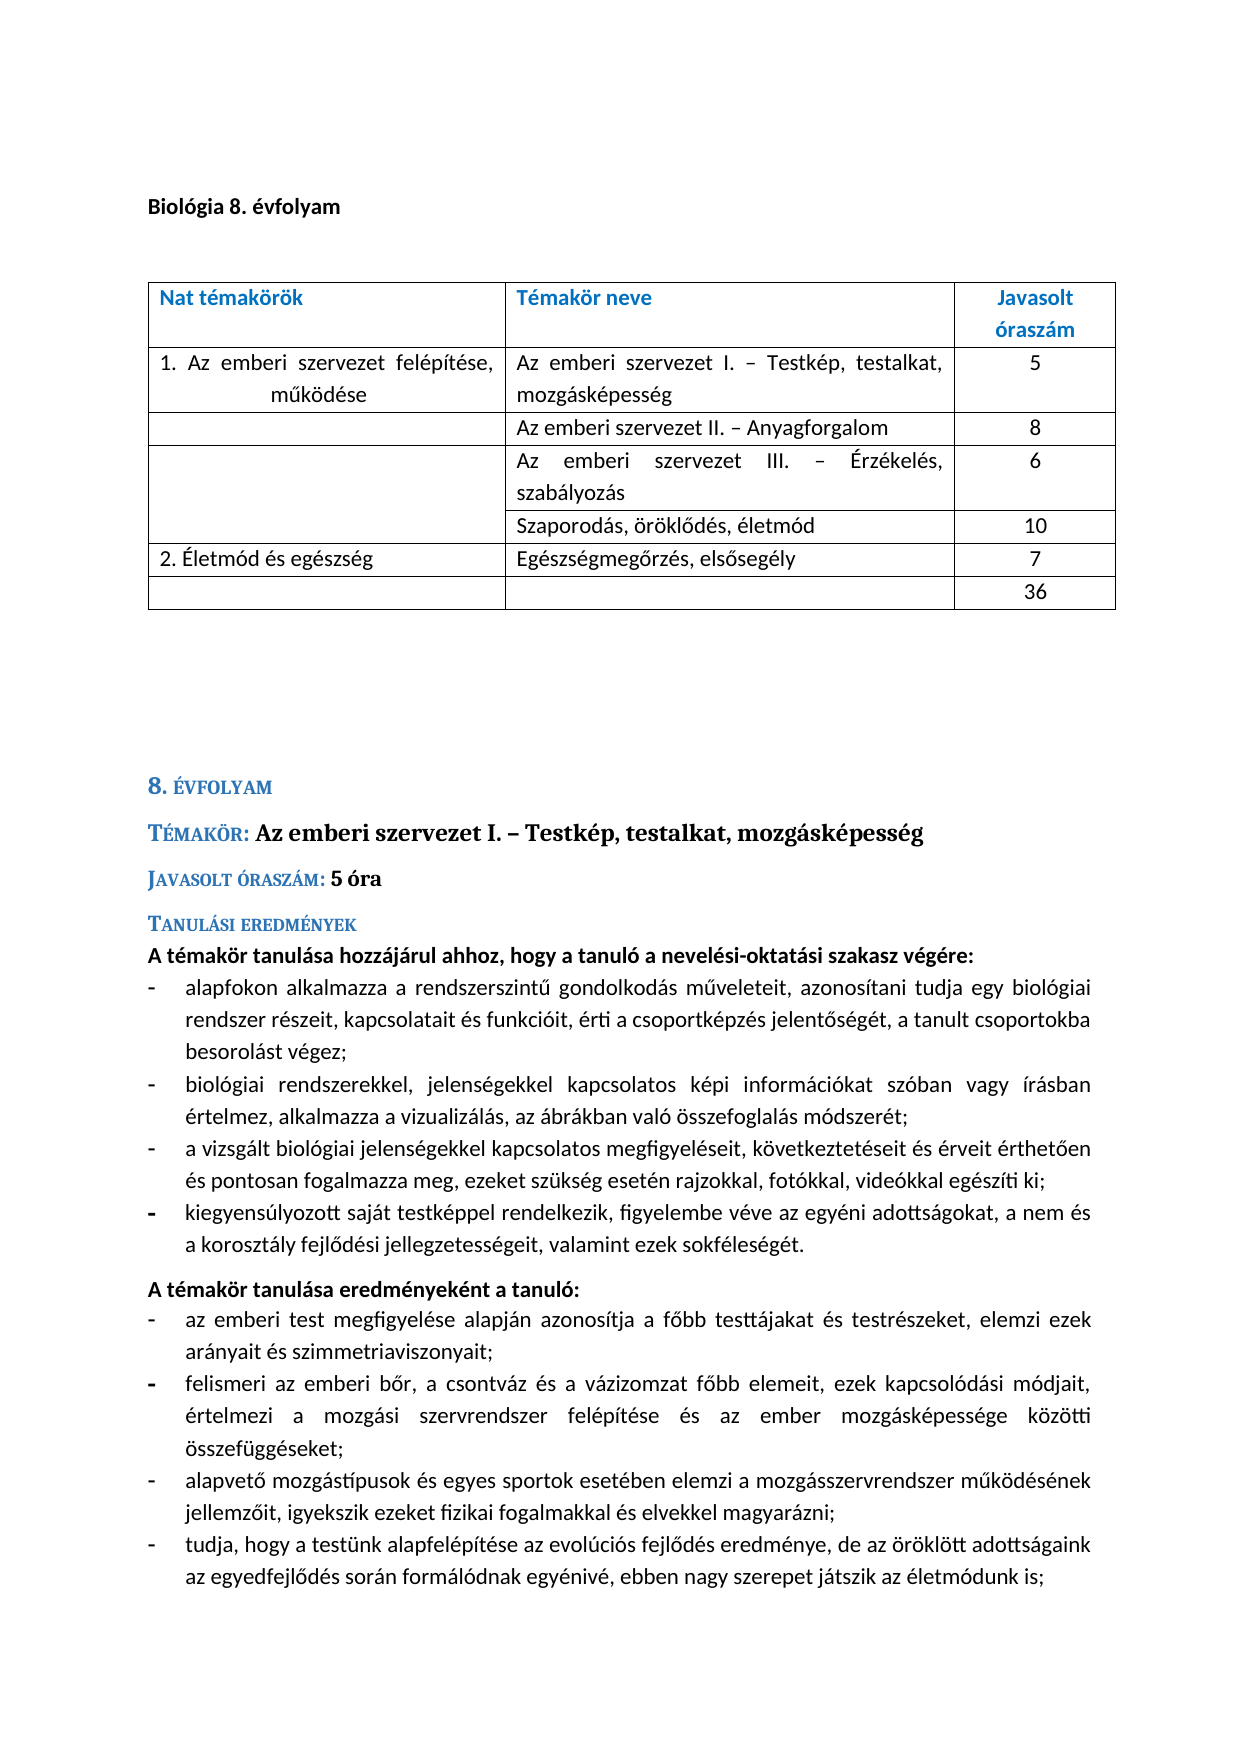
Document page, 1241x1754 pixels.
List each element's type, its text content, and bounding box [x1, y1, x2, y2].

table_cell Az emberi szervezet III. – Érzékelés, szabályozás [506, 446, 954, 510]
table_cell Az emberi szervezet I. – Testkép, testalkat, mozgásképesség [506, 348, 954, 412]
list alapfokon alkalmazza a rendszerszintű gondolkodás műveleteit, azonosítani tudja egy biológiai rendszer részeit, kapcsolatait és funkcióit, érti a csoportképzés jelentőségét, a tanult csoportokba besorolást végez; [148, 973, 1093, 1066]
table_cell Szaporodás, öröklődés, életmód [506, 511, 954, 543]
table_cell Egészségmegőrzés, elsősegély [506, 544, 954, 576]
table_cell 6 [955, 446, 1115, 510]
table_cell [149, 577, 505, 609]
table_header Témakör neve [506, 283, 954, 347]
table_cell 8 [955, 413, 1115, 445]
list alapvető mozgástípusok és egyes sportok esetében elemzi a mozgásszervrendszer működésének jellemzőit, igyekszik ezeket fizikai fogalmakkal és elvekkel magyarázni; [148, 1466, 1093, 1526]
text Javasolt óraszám: 5 óra [148, 866, 1093, 892]
text A témakör tanulása hozzájárul ahhoz, hogy a tanuló a nevelési-oktatási szakasz végére: [148, 941, 1093, 969]
table_cell [149, 413, 505, 445]
text Biológia 8. évfolyam [148, 192, 1093, 220]
text Tanulási eredmények [148, 911, 1093, 937]
table_cell 1. Az emberi szervezet felépítése, működése [149, 348, 505, 412]
table_header Nat témakörök [149, 283, 505, 347]
list tudja, hogy a testünk alapfelépítése az evolúciós fejlődés eredménye, de az öröklött adottságaink az egyedfejlődés során formálódnak egyénivé, ebben nagy szerepet játszik az életmódunk is; [148, 1530, 1093, 1591]
text 8. évfolyam [148, 772, 1093, 801]
text A témakör tanulása eredményeként a tanuló: [148, 1275, 1093, 1303]
list kiegyensúlyozott saját testképpel rendelkezik, figyelembe véve az egyéni adottságokat, a nem és a korosztály fejlődési jellegzetességeit, valamint ezek sokféleségét. [148, 1198, 1093, 1259]
table_cell [149, 446, 505, 543]
table_cell Az emberi szervezet II. – Anyagforgalom [506, 413, 954, 445]
list az emberi test megfigyelése alapján azonosítja a főbb testtájakat és testrészeket, elemzi ezek arányait és szimmetriaviszonyait; [148, 1305, 1093, 1365]
list a vizsgált biológiai jelenségekkel kapcsolatos megfigyeléseit, következtetéseit és érveit érthetően és pontosan fogalmazza meg, ezeket szükség esetén rajzokkal, fotókkal, videókkal egészíti ki; [148, 1134, 1093, 1194]
text Témakör: Az emberi szervezet I. – Testkép, testalkat, mozgásképesség [148, 819, 1093, 848]
list felismeri az emberi bőr, a csontváz és a vázizomzat főbb elemeit, ezek kapcsolódási módjait, értelmezi a mozgási szervrendszer felépítése és az ember mozgásképessége közötti összefüggéseket; [148, 1369, 1093, 1462]
table_header Javasolt óraszám [955, 283, 1115, 347]
table_cell 2. Életmód és egészség [149, 544, 505, 576]
list biológiai rendszerekkel, jelenségekkel kapcsolatos képi információkat szóban vagy írásban értelmez, alkalmazza a vizualizálás, az ábrákban való összefoglalás módszerét; [148, 1070, 1093, 1130]
table_cell 7 [955, 544, 1115, 576]
table_cell [506, 577, 954, 609]
table_cell 5 [955, 348, 1115, 412]
table_cell 36 [955, 577, 1115, 609]
table_cell 10 [955, 511, 1115, 543]
